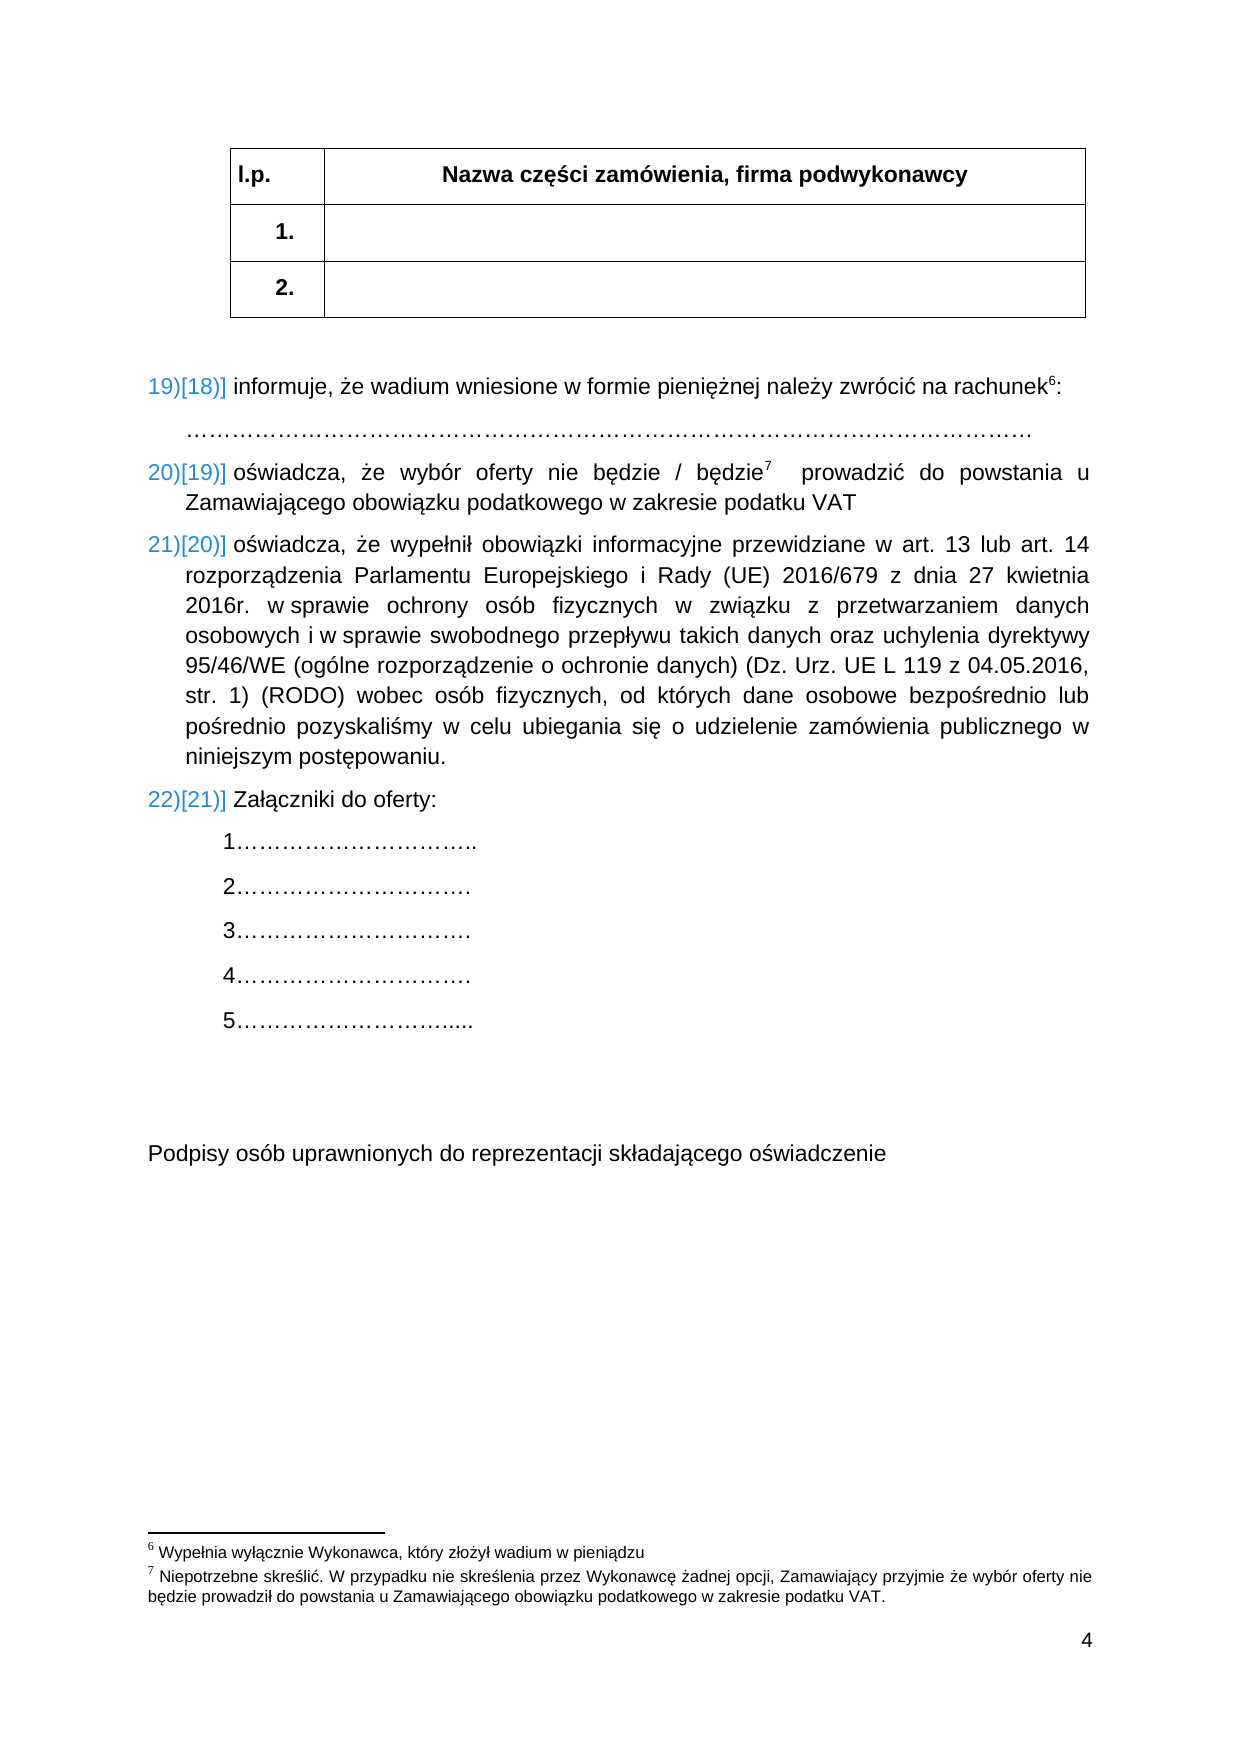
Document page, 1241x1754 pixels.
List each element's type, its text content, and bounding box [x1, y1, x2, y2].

list oświadcza, że wypełnił obowiązki informacyjne przewidziane w art. 13 lub art. 14 rozporządzenia Parlamentu Europejskiego i Rady (UE) 2016/679 z dnia 27 kwietnia 2016r. w sprawie ochrony osób fizycznych w związku z przetwarzaniem danych osobowych i w sprawie swobodnego przepływu takich danych oraz uchylenia dyrektywy 95/46/WE (ogólne rozporządzenie o ochronie danych) (Dz. Urz. UE L 119 z 04.05.2016, str. 1) (RODO) wobec osób fizycznych, od których dane osobowe bezpośrednio lub pośrednio pozyskaliśmy w celu ubiegania się o udzielenie zamówienia publicznego w niniejszym postępowaniu. [148, 531, 1090, 769]
list oświadcza, że wybór oferty nie będzie / będzie prowadzić do powstania u Zamawiającego obowiązku podatkowego w zakresie podatku VAT [148, 458, 1090, 515]
table_cell [325, 262, 1085, 317]
list 2…………………………. [223, 873, 1093, 899]
table_cell [231, 205, 324, 261]
table_header l.p. [231, 149, 324, 204]
list 5………………………..... [223, 1007, 1093, 1033]
table_header Nazwa części zamówienia, firma podwykonawcy [325, 149, 1085, 204]
list Załączniki do oferty: [148, 786, 1090, 812]
text Podpisy osób uprawnionych do reprezentacji składającego oświadczenie [148, 1140, 1093, 1167]
list 1………………………….. [223, 828, 1093, 854]
table_cell [325, 205, 1085, 261]
table_cell [231, 262, 324, 317]
text ………………………………………………………………………………………………… [148, 416, 1093, 442]
list 4…………………………. [223, 962, 1093, 988]
list 3…………………………. [223, 917, 1093, 944]
list informuje, że wadium wniesione w formie pieniężnej należy zwrócić na rachunek: [148, 373, 1090, 399]
